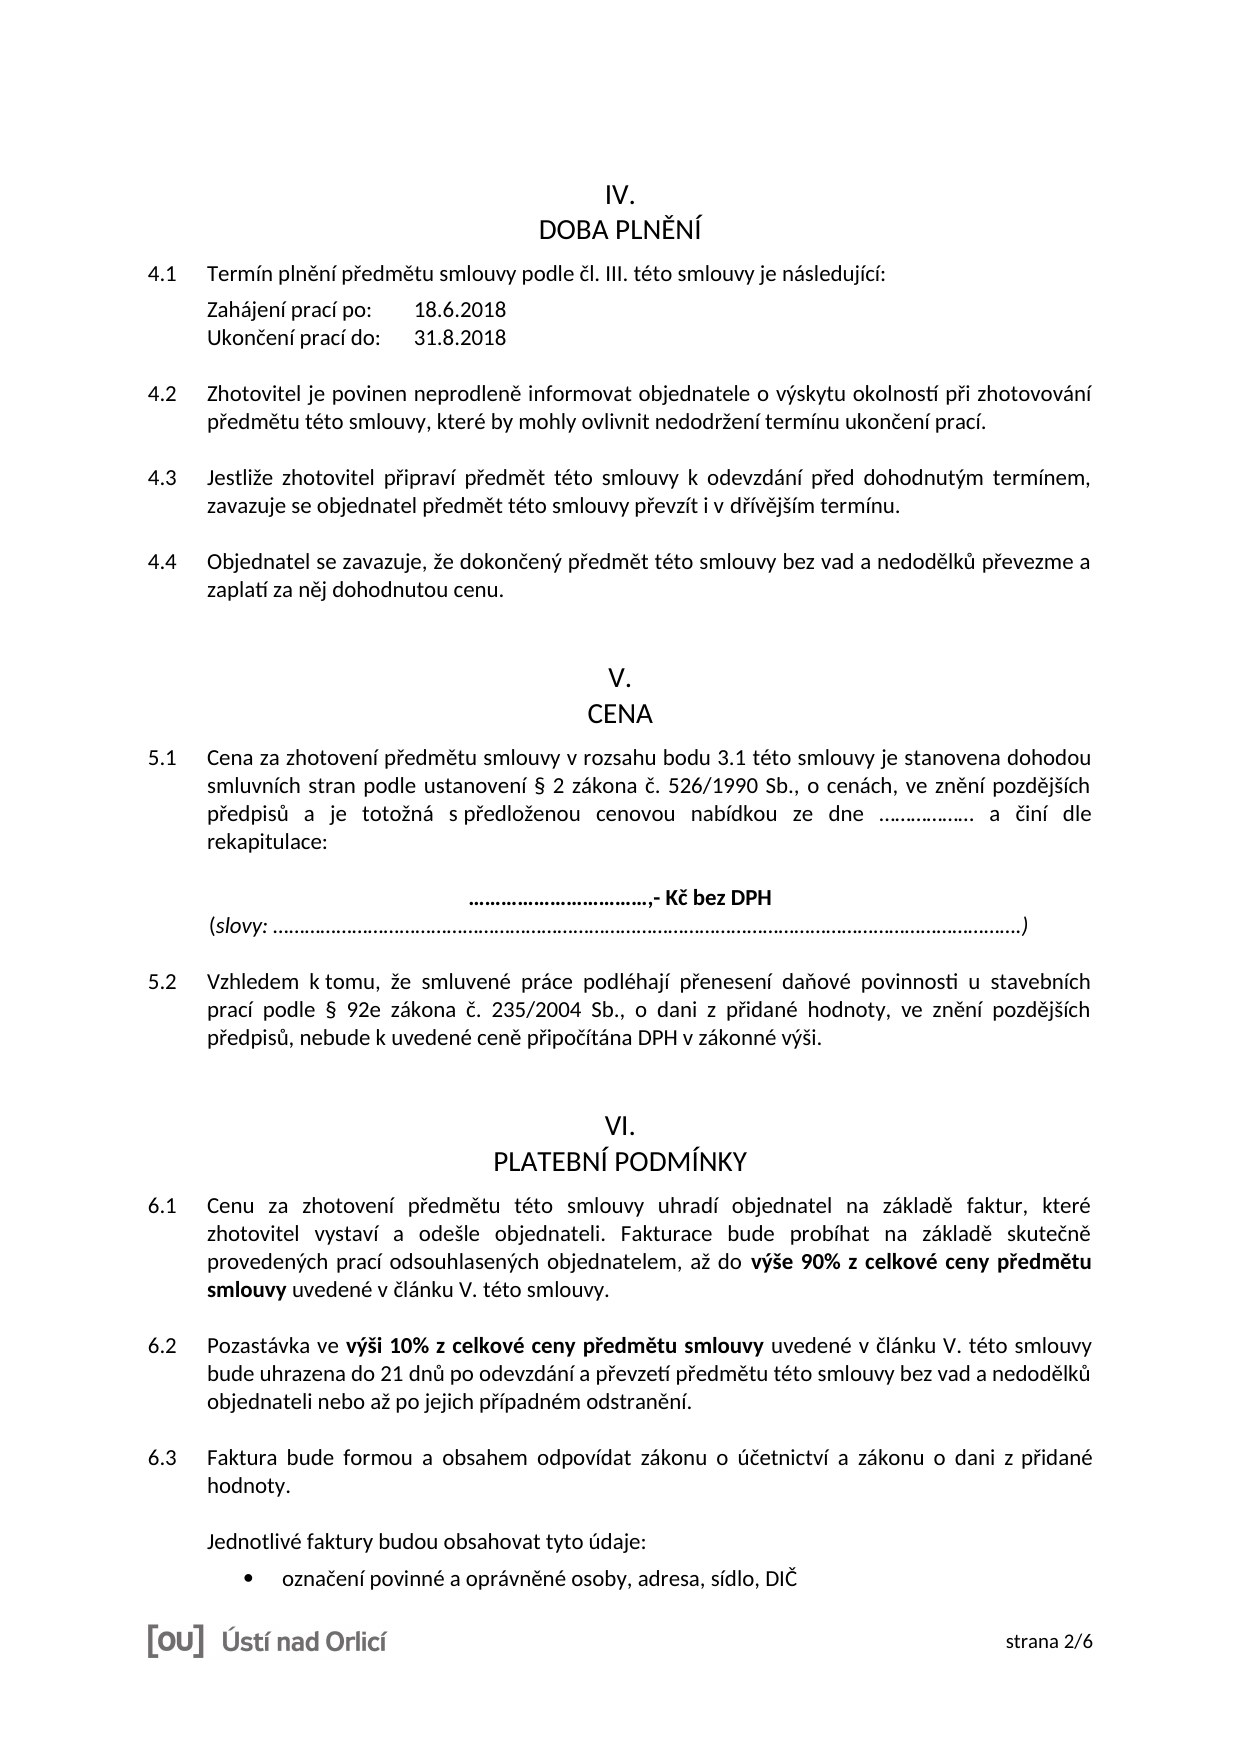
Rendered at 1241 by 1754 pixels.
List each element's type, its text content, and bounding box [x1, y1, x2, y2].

text V. [148, 659, 1092, 695]
text (slovy: …………………………………………………………………………………………………………………………….) [148, 911, 1092, 939]
text 6.3 Faktura bude formou a obsahem odpovídat zákonu o účetnictví a zákonu o dani z přidané hodnoty. [148, 1443, 1092, 1499]
text VI. [148, 1107, 1092, 1143]
text Zahájení prací po: 18.6.2018 [207, 295, 1092, 323]
text IV. [148, 176, 1092, 211]
text 4.4 Objednatel se zavazuje, že dokončený předmět této smlouvy bez vad a nedodělků převezme a zaplatí za něj dohodnutou cenu. [148, 547, 1092, 603]
text 4.3 Jestliže zhotovitel připraví předmět této smlouvy k odevzdání před dohodnutým termínem, zavazuje se objednatel předmět této smlouvy převzít i v dřívějším termínu. [148, 463, 1092, 519]
text 5.1 Cena za zhotovení předmětu smlouvy v rozsahu bodu 3.1 této smlouvy je stanovena dohodou smluvních stran podle ustanovení § 2 zákona č. 526/1990 Sb., o cenách, ve znění pozdějších předpisů a je totožná s předloženou cenovou nabídkou ze dne ……………… a činí dle rekapitulace: [148, 743, 1092, 855]
list označení povinné a oprávněné osoby, adresa, sídlo, DIČ [244, 1564, 1092, 1592]
text Ukončení prací do: 31.8.2018 [207, 323, 1092, 351]
text cena [148, 695, 1092, 731]
text Jednotlivé faktury budou obsahovat tyto údaje: [207, 1527, 1092, 1555]
text 4.1 Termín plnění předmětu smlouvy podle čl. III. této smlouvy je následující: [148, 259, 1092, 287]
text doba plnění [148, 211, 1092, 247]
text ……………………………,- Kč bez DPH [148, 883, 1092, 911]
text Platební podmínky [148, 1143, 1092, 1179]
text 4.2 Zhotovitel je povinen neprodleně informovat objednatele o výskytu okolností při zhotovování předmětu této smlouvy, které by mohly ovlivnit nedodržení termínu ukončení prací. [148, 379, 1092, 435]
text 5.2 Vzhledem k tomu, že smluvené práce podléhají přenesení daňové povinnosti u stavebních prací podle § 92e zákona č. 235/2004 Sb., o dani z přidané hodnoty, ve znění pozdějších předpisů, nebude k uvedené ceně připočítána DPH v zákonné výši. [148, 967, 1092, 1051]
picture [147, 1623, 388, 1659]
text 6.2 Pozastávka ve výši 10% z celkové ceny předmětu smlouvy uvedené v článku V. této smlouvy bude uhrazena do 21 dnů po odevzdání a převzetí předmětu této smlouvy bez vad a nedodělků objednateli nebo až po jejich případném odstranění. [148, 1331, 1092, 1415]
text 6.1 Cenu za zhotovení předmětu této smlouvy uhradí objednatel na základě faktur, které zhotovitel vystaví a odešle objednateli. Fakturace bude probíhat na základě skutečně provedených prací odsouhlasených objednatelem, až do výše 90% z celkové ceny předmětu smlouvy uvedené v článku V. této smlouvy. [148, 1191, 1092, 1303]
